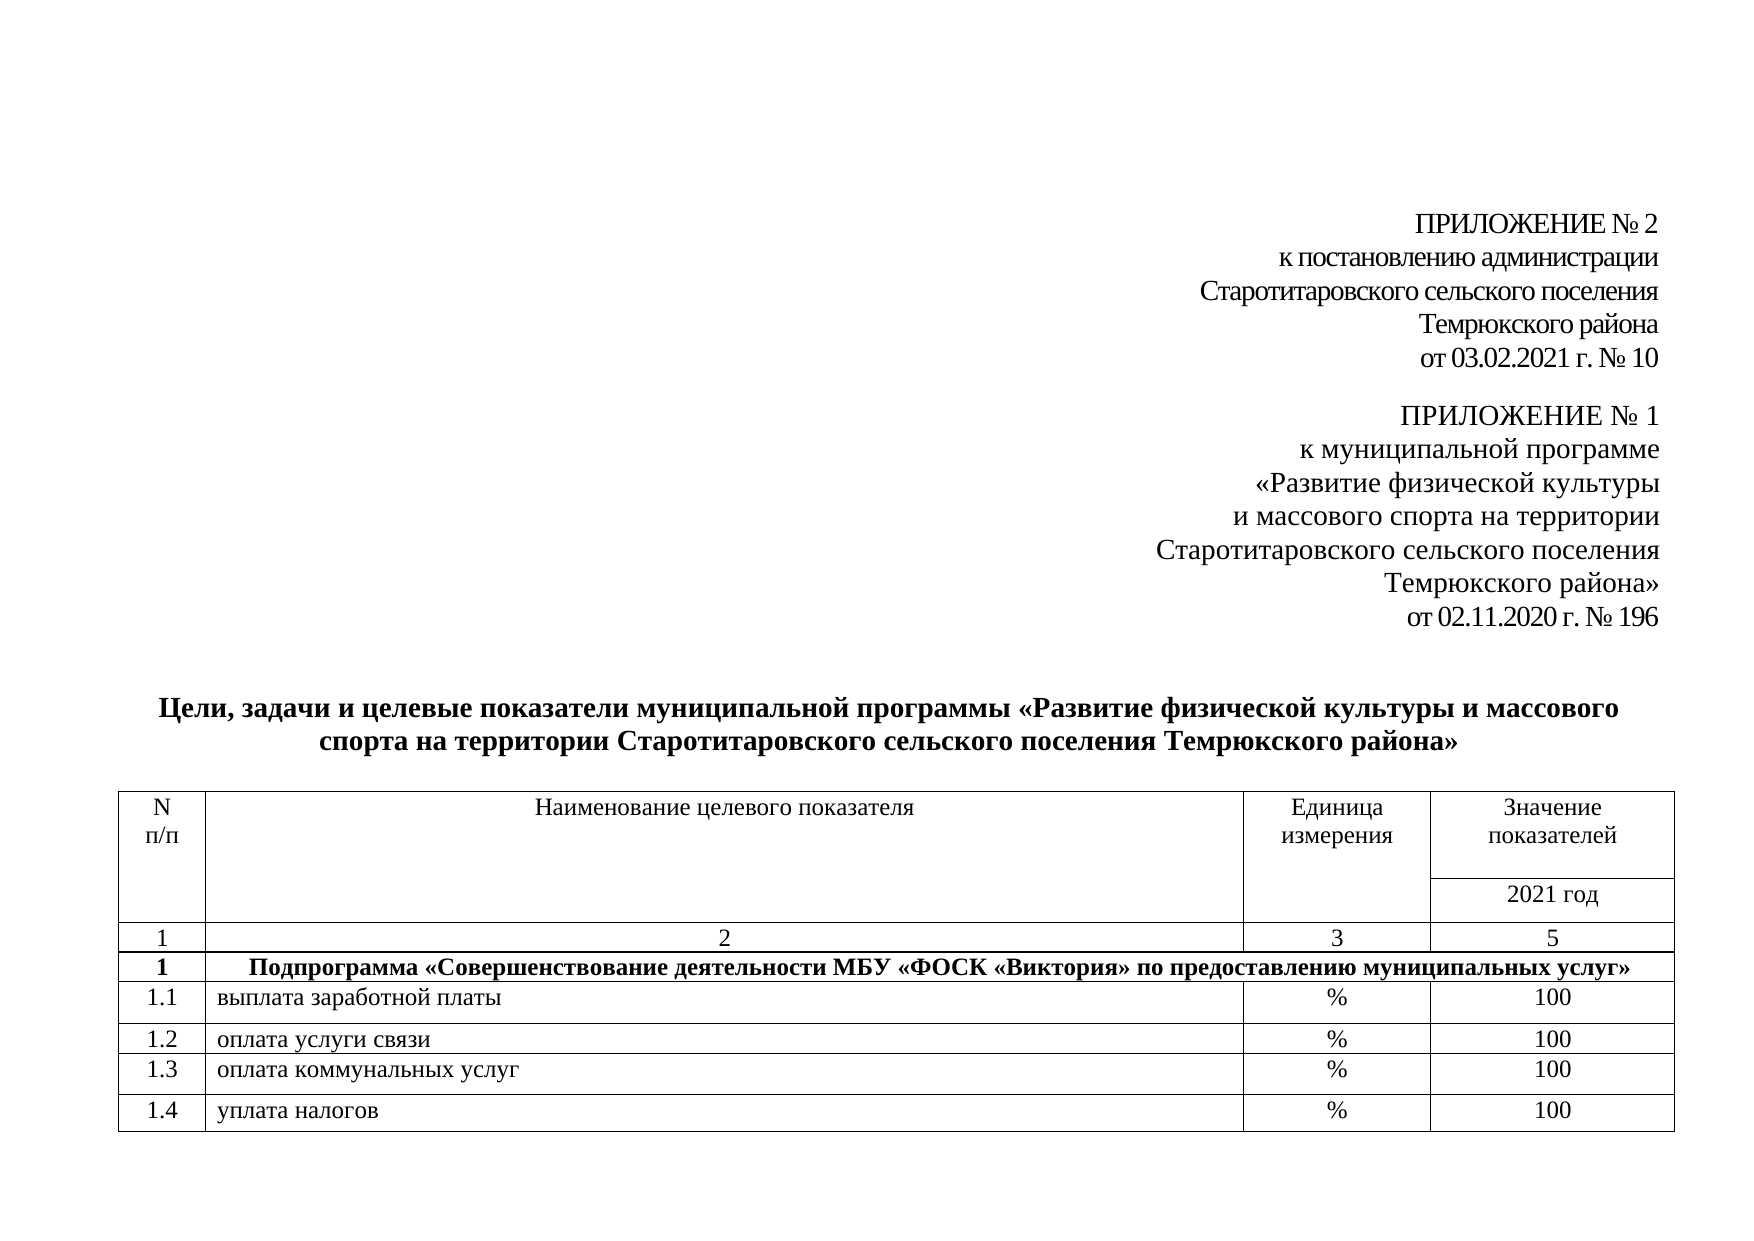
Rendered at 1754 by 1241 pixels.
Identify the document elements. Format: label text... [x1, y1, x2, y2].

table_cell 100 [1431, 982, 1674, 1023]
text ПРИЛОЖЕНИЕ № 1 [118, 398, 1660, 431]
table_cell 100 [1431, 1054, 1674, 1094]
text от 02.11.2020 г. № 196 [679, 599, 1660, 632]
text Цели, задачи и целевые показатели муниципальной программы «Развитие физической культуры и массового спорта на территории Старотитаровского сельского поселения Темрюкского района» [118, 690, 1660, 757]
table_cell % [1244, 1054, 1430, 1094]
table_header Единица измерения [1244, 792, 1430, 922]
table_cell 1 [119, 953, 205, 981]
text Старотитаровского сельского поселения [679, 273, 1660, 307]
text Темрюкского района [679, 307, 1660, 340]
table_cell уплата налогов [206, 1095, 1243, 1131]
table_cell % [1244, 1024, 1430, 1053]
table_header Наименование целевого показателя [206, 792, 1243, 922]
text Темрюкского района» [118, 565, 1660, 599]
table_cell 1.2 [119, 1024, 205, 1053]
table_cell 2021 год [1431, 879, 1674, 922]
table_cell оплата услуги связи [206, 1024, 1243, 1053]
text Старотитаровского сельского поселения [118, 532, 1660, 565]
table_cell % [1244, 982, 1430, 1023]
text к муниципальной программе [118, 431, 1660, 465]
table_cell 3 [1244, 923, 1430, 951]
table_cell Подпрограмма «Совершенствование деятельности МБУ «ФОСК «Виктория» по предоставлению муниципальных услуг» [206, 953, 1674, 981]
table_cell 5 [1431, 923, 1674, 951]
table_cell выплата заработной платы [206, 982, 1243, 1023]
table_cell 100 [1431, 1024, 1674, 1053]
text ПРИЛОЖЕНИЕ № 2 [118, 206, 1660, 239]
text «Развитие физической культуры и массового спорта на территории [118, 465, 1660, 532]
table_cell 1.1 [119, 982, 205, 1023]
table_header Значение показателей [1431, 792, 1674, 878]
table_cell 1.4 [119, 1095, 205, 1131]
table_cell 2 [206, 923, 1243, 951]
table_cell 1.3 [119, 1054, 205, 1094]
table_cell 100 [1431, 1095, 1674, 1131]
table_cell 1 [119, 923, 205, 951]
table_cell оплата коммунальных услуг [206, 1054, 1243, 1094]
text к постановлению администрации [679, 239, 1660, 273]
table_cell % [1244, 1095, 1430, 1131]
text от 03.02.2021 г. № 10 [679, 340, 1660, 374]
table_header N п/п [119, 792, 205, 922]
